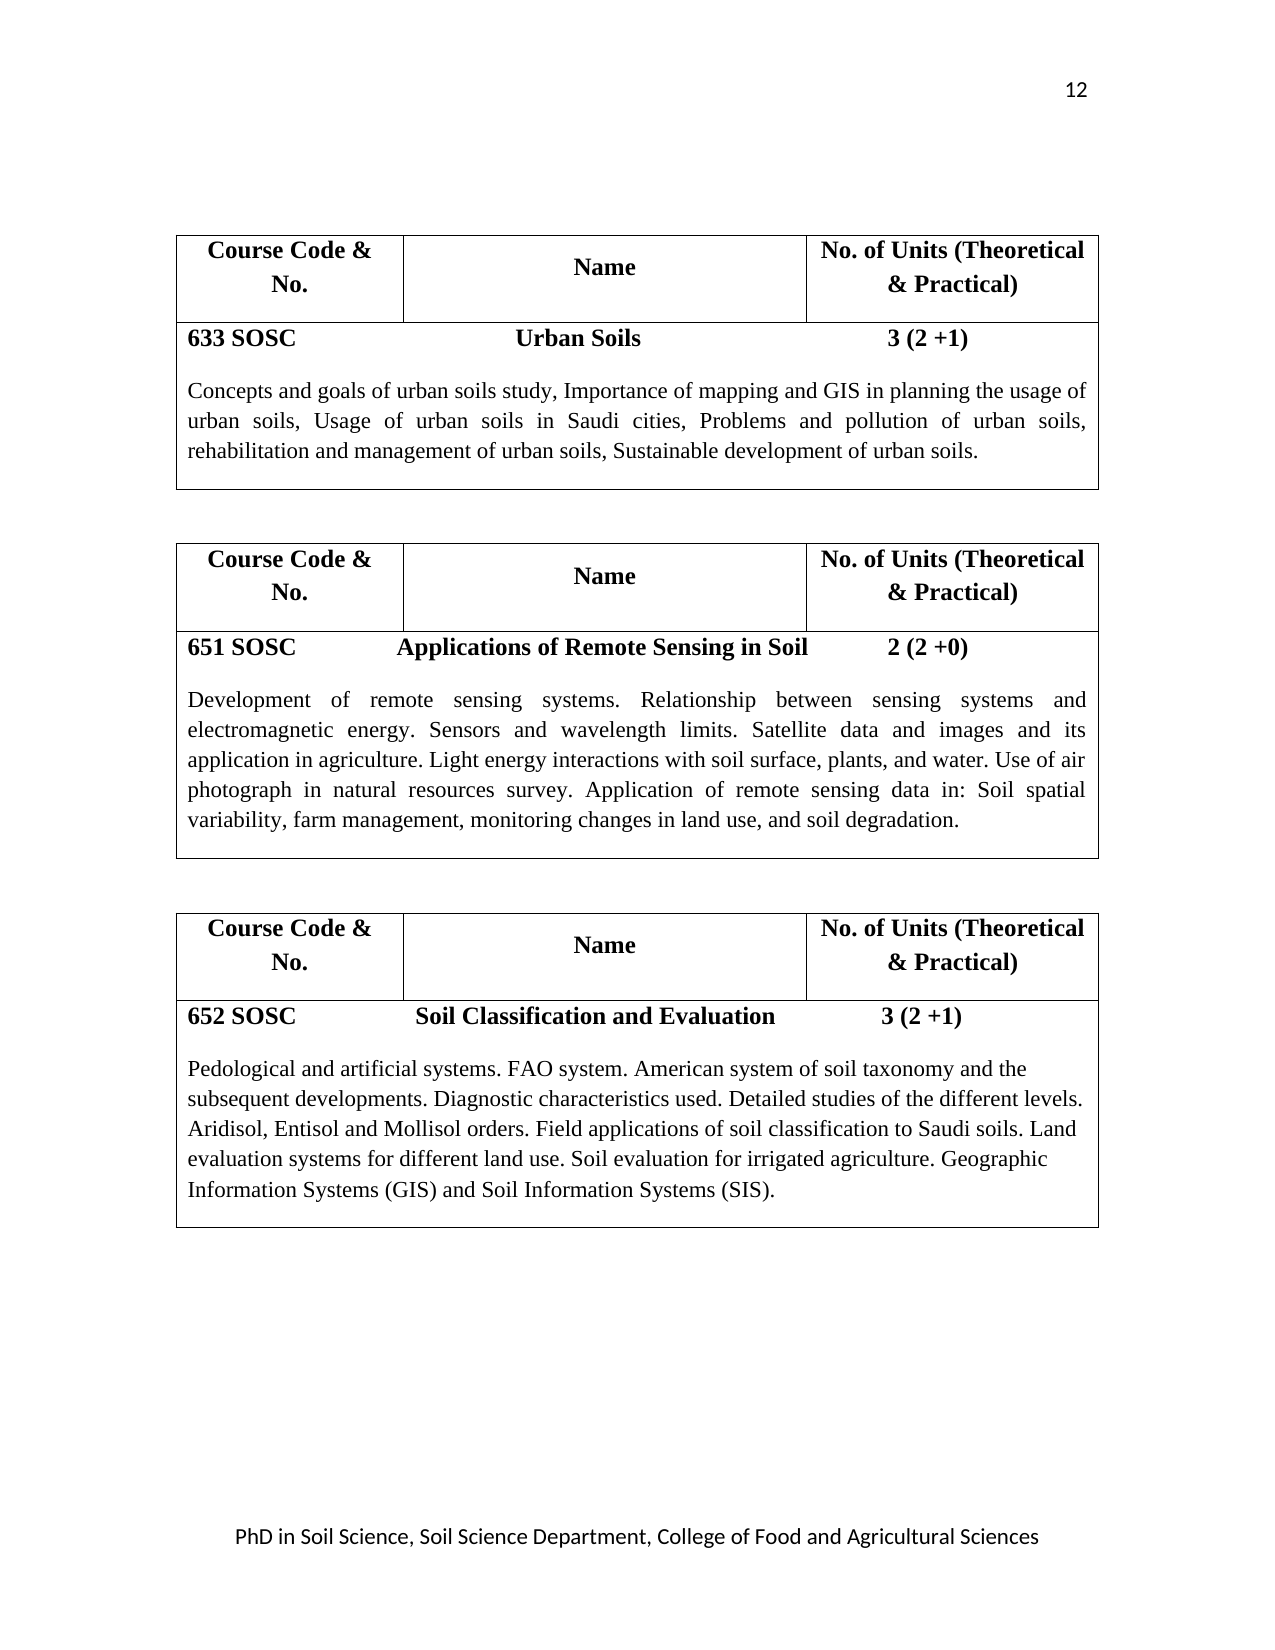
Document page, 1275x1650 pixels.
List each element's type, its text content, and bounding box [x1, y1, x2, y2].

table_header No. of Units (Theoretical & Practical) [807, 914, 1098, 1000]
table_header Course Code & No. [177, 544, 403, 631]
table_cell 652 SOSC Soil Classification and Evaluation 3 (2 +1) Pedological and artificial systems. FAO system. American system of soil taxonomy and the subsequent developments. Diagnostic characteristics used. Detailed studies of the different levels. Aridisol, Entisol and Mollisol orders. Field applications of soil classification to Saudi soils. Land evaluation systems for different land use. Soil evaluation for irrigated agriculture. Geographic Information Systems (GIS) and Soil Information Systems (SIS). [177, 1001, 1098, 1227]
table_header No. of Units (Theoretical & Practical) [807, 236, 1098, 322]
table_header Course Code & No. [177, 914, 403, 1000]
table_header Course Code & No. [177, 236, 403, 322]
table_header No. of Units (Theoretical & Practical) [807, 544, 1098, 631]
table_cell 633 SOSC Urban Soils 3 (2 +1) Concepts and goals of urban soils study, Importance of mapping and GIS in planning the usage of urban soils, Usage of urban soils in Saudi cities, Problems and pollution of urban soils, rehabilitation and management of urban soils, Sustainable development of urban soils. [177, 323, 1098, 488]
table_header Name [404, 914, 806, 1000]
table_header Name [404, 236, 806, 322]
table_header Name [404, 544, 806, 631]
table_cell 651 SOSC Applications of Remote Sensing in Soil 2 (2 +0) Development of remote sensing systems. Relationship between sensing systems and electromagnetic energy. Sensors and wavelength limits. Satellite data and images and its application in agriculture. Light energy interactions with soil surface, plants, and water. Use of air photograph in natural resources survey. Application of remote sensing data in: Soil spatial variability, farm management, monitoring changes in land use, and soil degradation. [177, 632, 1098, 858]
